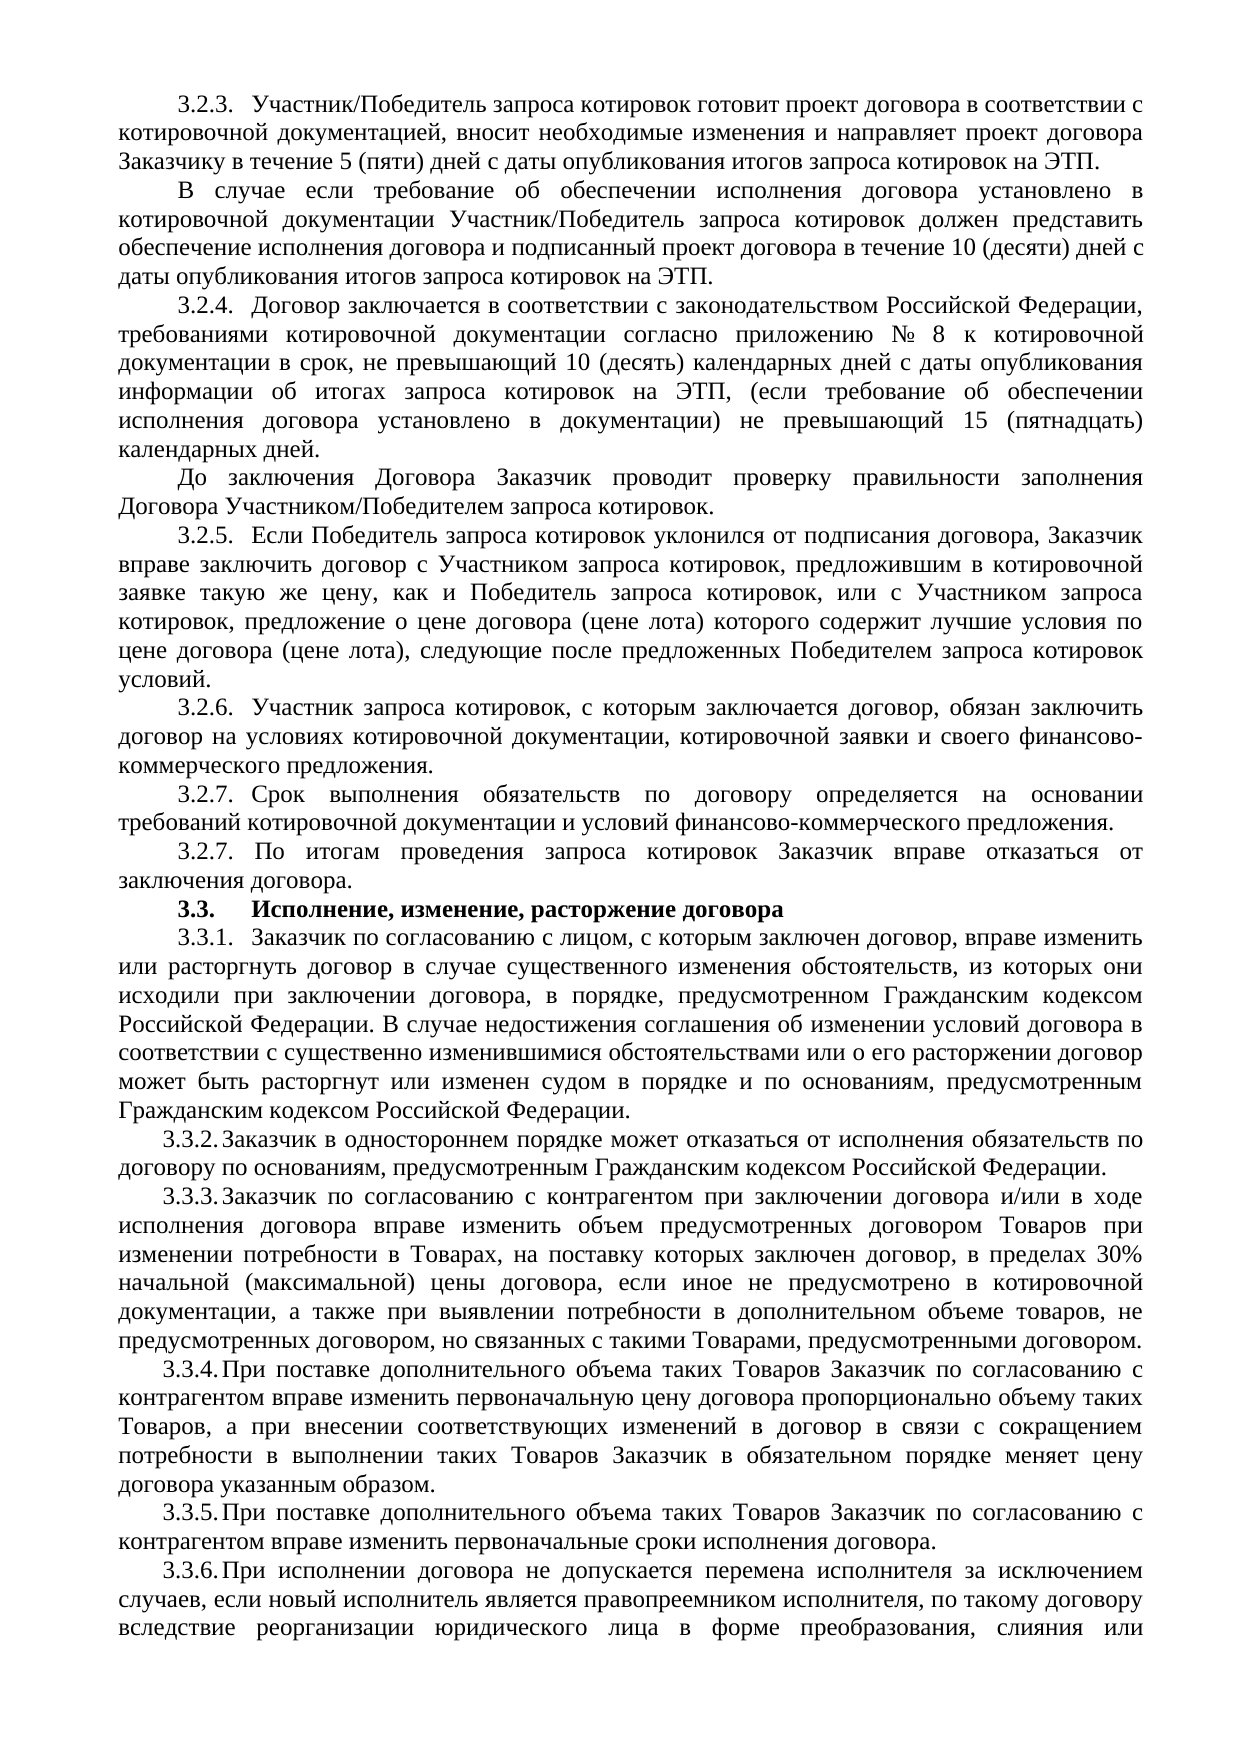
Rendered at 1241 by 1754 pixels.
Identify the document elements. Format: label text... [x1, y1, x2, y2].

list Если Победитель запроса котировок уклонился от подписания договора, Заказчик вправе заключить договор с Участником запроса котировок, предложившим в котировочной заявке такую же цену, как и Победитель запроса котировок, или с Участником запроса котировок, предложение о цене договора (цене лота) которого содержит лучшие условия по цене договора (цене лота), следующие после предложенных Победителем запроса котировок условий. [118, 520, 1144, 692]
text 3.2.7. По итогам проведения запроса котировок Заказчик вправе отказаться от заключения договора. [118, 836, 1144, 894]
subtitle Исполнение, изменение, расторжение договора [118, 894, 1144, 922]
list Участник/Победитель запроса котировок готовит проект договора в соответствии с котировочной документацией, вносит необходимые изменения и направляет проект договора Заказчику в течение 5 (пяти) дней с даты опубликования итогов запроса котировок на ЭТП. [118, 89, 1144, 175]
text В случае если требование об обеспечении исполнения договора установлено в котировочной документации Участник/Победитель запроса котировок должен представить обеспечение исполнения договора и подписанный проект договора в течение 10 (десяти) дней с даты опубликования итогов запроса котировок на ЭТП. [118, 175, 1144, 290]
list Заказчик по согласованию с контрагентом при заключении договора и/или в ходе исполнения договора вправе изменить объем предусмотренных договором Товаров при изменении потребности в Товарах, на поставку которых заключен договор, в пределах 30% начальной (максимальной) цены договора, если иное не предусмотрено в котировочной документации, а также при выявлении потребности в дополнительном объеме товаров, не предусмотренных договором, но связанных с такими Товарами, предусмотренными договором. [118, 1181, 1144, 1354]
list Договор заключается в соответствии с законодательством Российской Федерации, требованиями котировочной документации согласно приложению № 8 к котировочной документации в срок, не превышающий 10 (десять) календарных дней с даты опубликования информации об итогах запроса котировок на ЭТП, (если требование об обеспечении исполнения договора установлено в документации) не превышающий 15 (пятнадцать) календарных дней. [118, 290, 1144, 462]
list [118, 1555, 1144, 1641]
list Заказчик по согласованию с лицом, с которым заключен договор, вправе изменить или расторгнуть договор в случае существенного изменения обстоятельств, из которых они исходили при заключении договора, в порядке, предусмотренном Гражданским кодексом Российской Федерации. В случае недостижения соглашения об изменении условий договора в соответствии с существенно изменившимися обстоятельствами или о его расторжении договор может быть расторгнут или изменен судом в порядке и по основаниям, предусмотренным Гражданским кодексом Российской Федерации. [118, 922, 1144, 1124]
list Заказчик в одностороннем порядке может отказаться от исполнения обязательств по договору по основаниям, предусмотренным Гражданским кодексом Российской Федерации. [118, 1124, 1144, 1181]
list Участник запроса котировок, с которым заключается договор, обязан заключить договор на условиях котировочной документации, котировочной заявки и своего финансово-коммерческого предложения. [118, 692, 1144, 779]
list При поставке дополнительного объема таких Товаров Заказчик по согласованию с контрагентом вправе изменить первоначальные сроки исполнения договора. [118, 1497, 1144, 1555]
list До заключения Договора Заказчик проводит проверку правильности заполнения Договора Участником/Победителем запроса котировок. [118, 462, 1144, 520]
list Срок выполнения обязательств по договору определяется на основании требований котировочной документации и условий финансово-коммерческого предложения. [118, 779, 1144, 836]
list При поставке дополнительного объема таких Товаров Заказчик по согласованию с контрагентом вправе изменить первоначальную цену договора пропорционально объему таких Товаров, а при внесении соответствующих изменений в договор в связи с сокращением потребности в выполнении таких Товаров Заказчик в обязательном порядке меняет цену договора указанным образом. [118, 1354, 1144, 1497]
